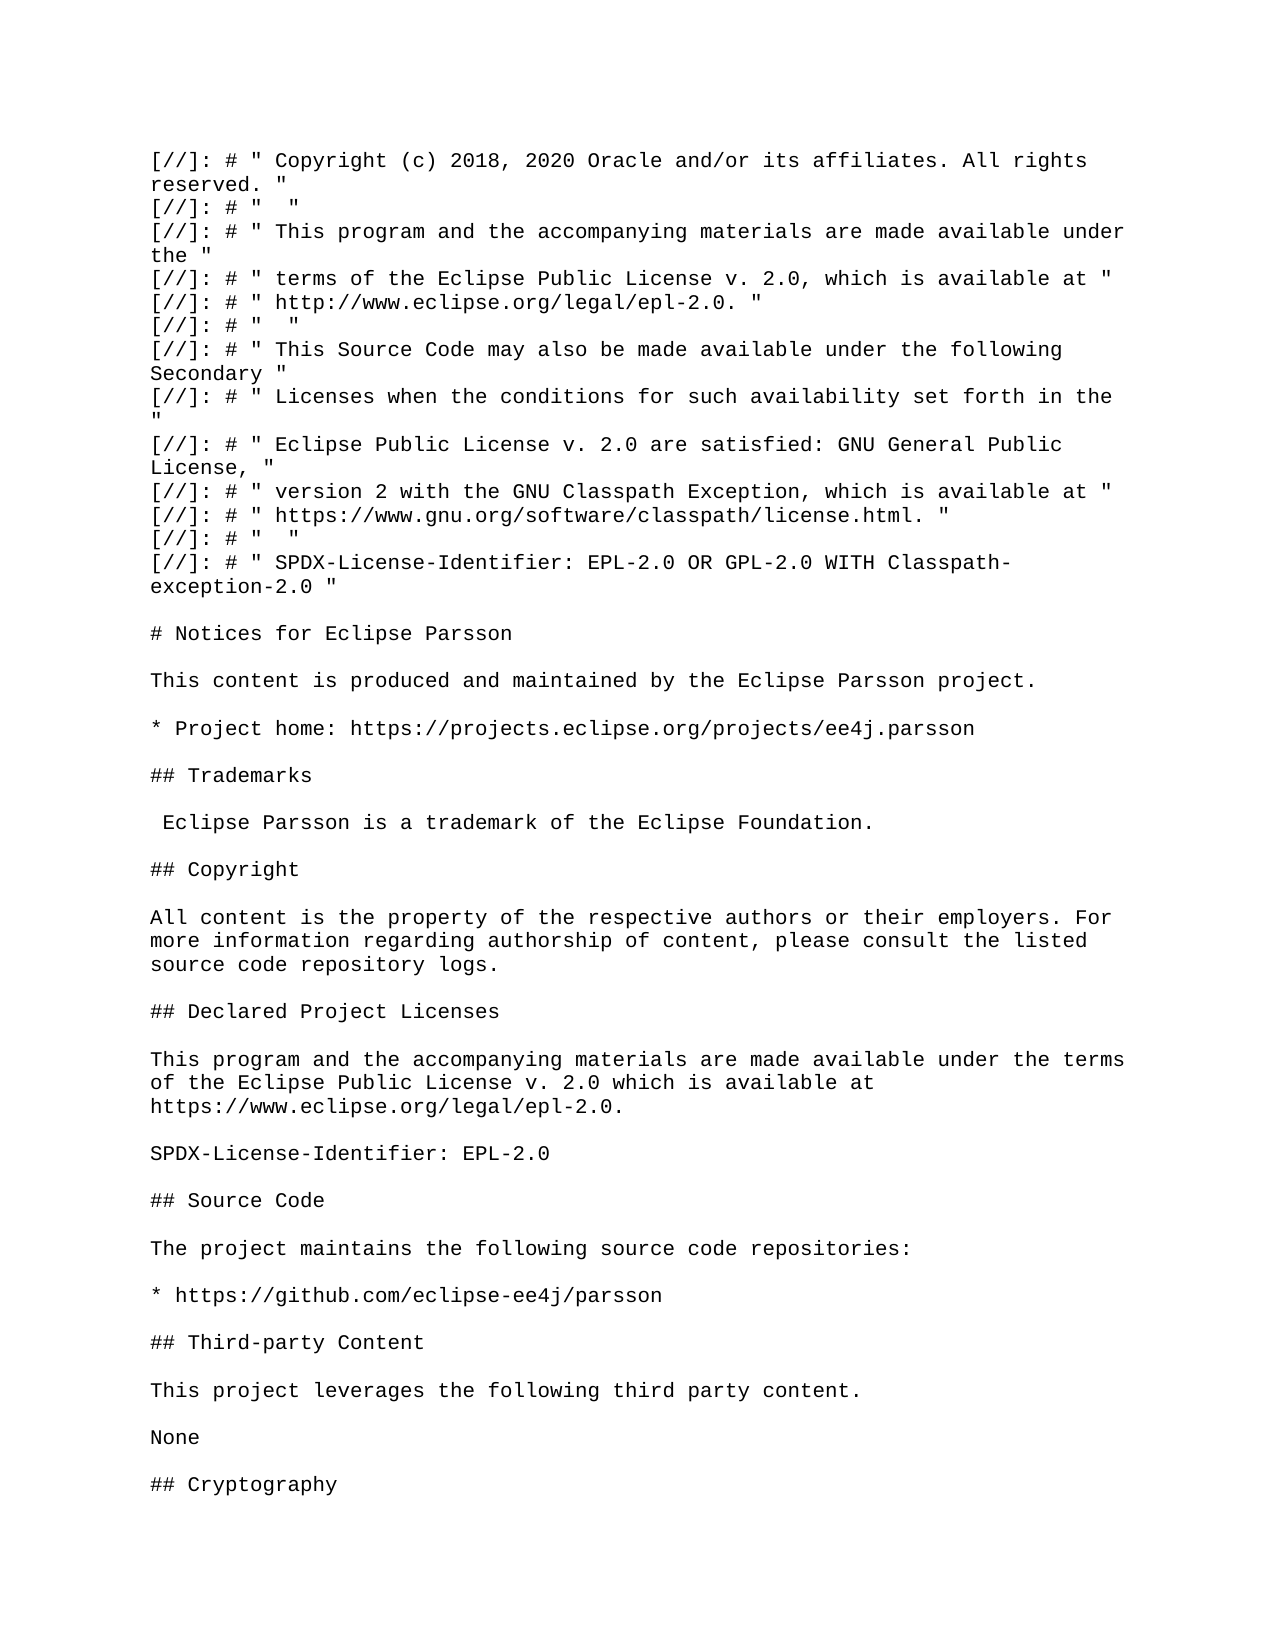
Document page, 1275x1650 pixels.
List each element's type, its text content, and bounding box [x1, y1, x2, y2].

text more information regarding authorship of content, please consult the listed [150, 930, 1125, 954]
text https://www.eclipse.org/legal/epl-2.0. [150, 1096, 1125, 1119]
text SPDX-License-Identifier: EPL-2.0 [150, 1143, 1125, 1167]
text [//]: # " Eclipse Public License v. 2.0 are satisfied: GNU General Public License, " [150, 434, 1125, 481]
text # Notices for Eclipse Parsson [150, 623, 1125, 647]
text None [150, 1427, 1125, 1451]
text [//]: # " Licenses when the conditions for such availability set forth in the " [150, 386, 1125, 434]
text This program and the accompanying materials are made available under the terms [150, 1048, 1125, 1072]
text The project maintains the following source code repositories: [150, 1238, 1125, 1261]
text [//]: # " http://www.eclipse.org/legal/epl-2.0. " [150, 292, 1125, 316]
text ## Cryptography [150, 1474, 1125, 1498]
text [//]: # " This Source Code may also be made available under the following Secondary " [150, 339, 1125, 386]
text ## Trademarks [150, 765, 1125, 788]
text * Project home: https://projects.eclipse.org/projects/ee4j.parsson [150, 717, 1125, 741]
text This project leverages the following third party content. [150, 1379, 1125, 1403]
text Eclipse Parsson is a trademark of the Eclipse Foundation. [150, 812, 1125, 836]
text [//]: # " This program and the accompanying materials are made available under the " [150, 221, 1125, 268]
text [//]: # " version 2 with the GNU Classpath Exception, which is available at " [150, 481, 1125, 505]
text [//]: # " https://www.gnu.org/software/classpath/license.html. " [150, 505, 1125, 528]
text ## Third-party Content [150, 1332, 1125, 1356]
text All content is the property of the respective authors or their employers. For [150, 907, 1125, 930]
text * https://github.com/eclipse-ee4j/parsson [150, 1285, 1125, 1309]
text source code repository logs. [150, 954, 1125, 978]
text [//]: # " Copyright (c) 2018, 2020 Oracle and/or its affiliates. All rights reserved. " [150, 150, 1125, 197]
text [//]: # " SPDX-License-Identifier: EPL-2.0 OR GPL-2.0 WITH Classpath-exception-2.0 " [150, 552, 1125, 599]
text [//]: # " " [150, 197, 1125, 221]
text of the Eclipse Public License v. 2.0 which is available at [150, 1072, 1125, 1096]
text [//]: # " " [150, 528, 1125, 552]
text [//]: # " " [150, 316, 1125, 339]
text ## Declared Project Licenses [150, 1001, 1125, 1025]
text This content is produced and maintained by the Eclipse Parsson project. [150, 670, 1125, 694]
text ## Copyright [150, 859, 1125, 883]
text [//]: # " terms of the Eclipse Public License v. 2.0, which is available at " [150, 268, 1125, 292]
text ## Source Code [150, 1190, 1125, 1214]
